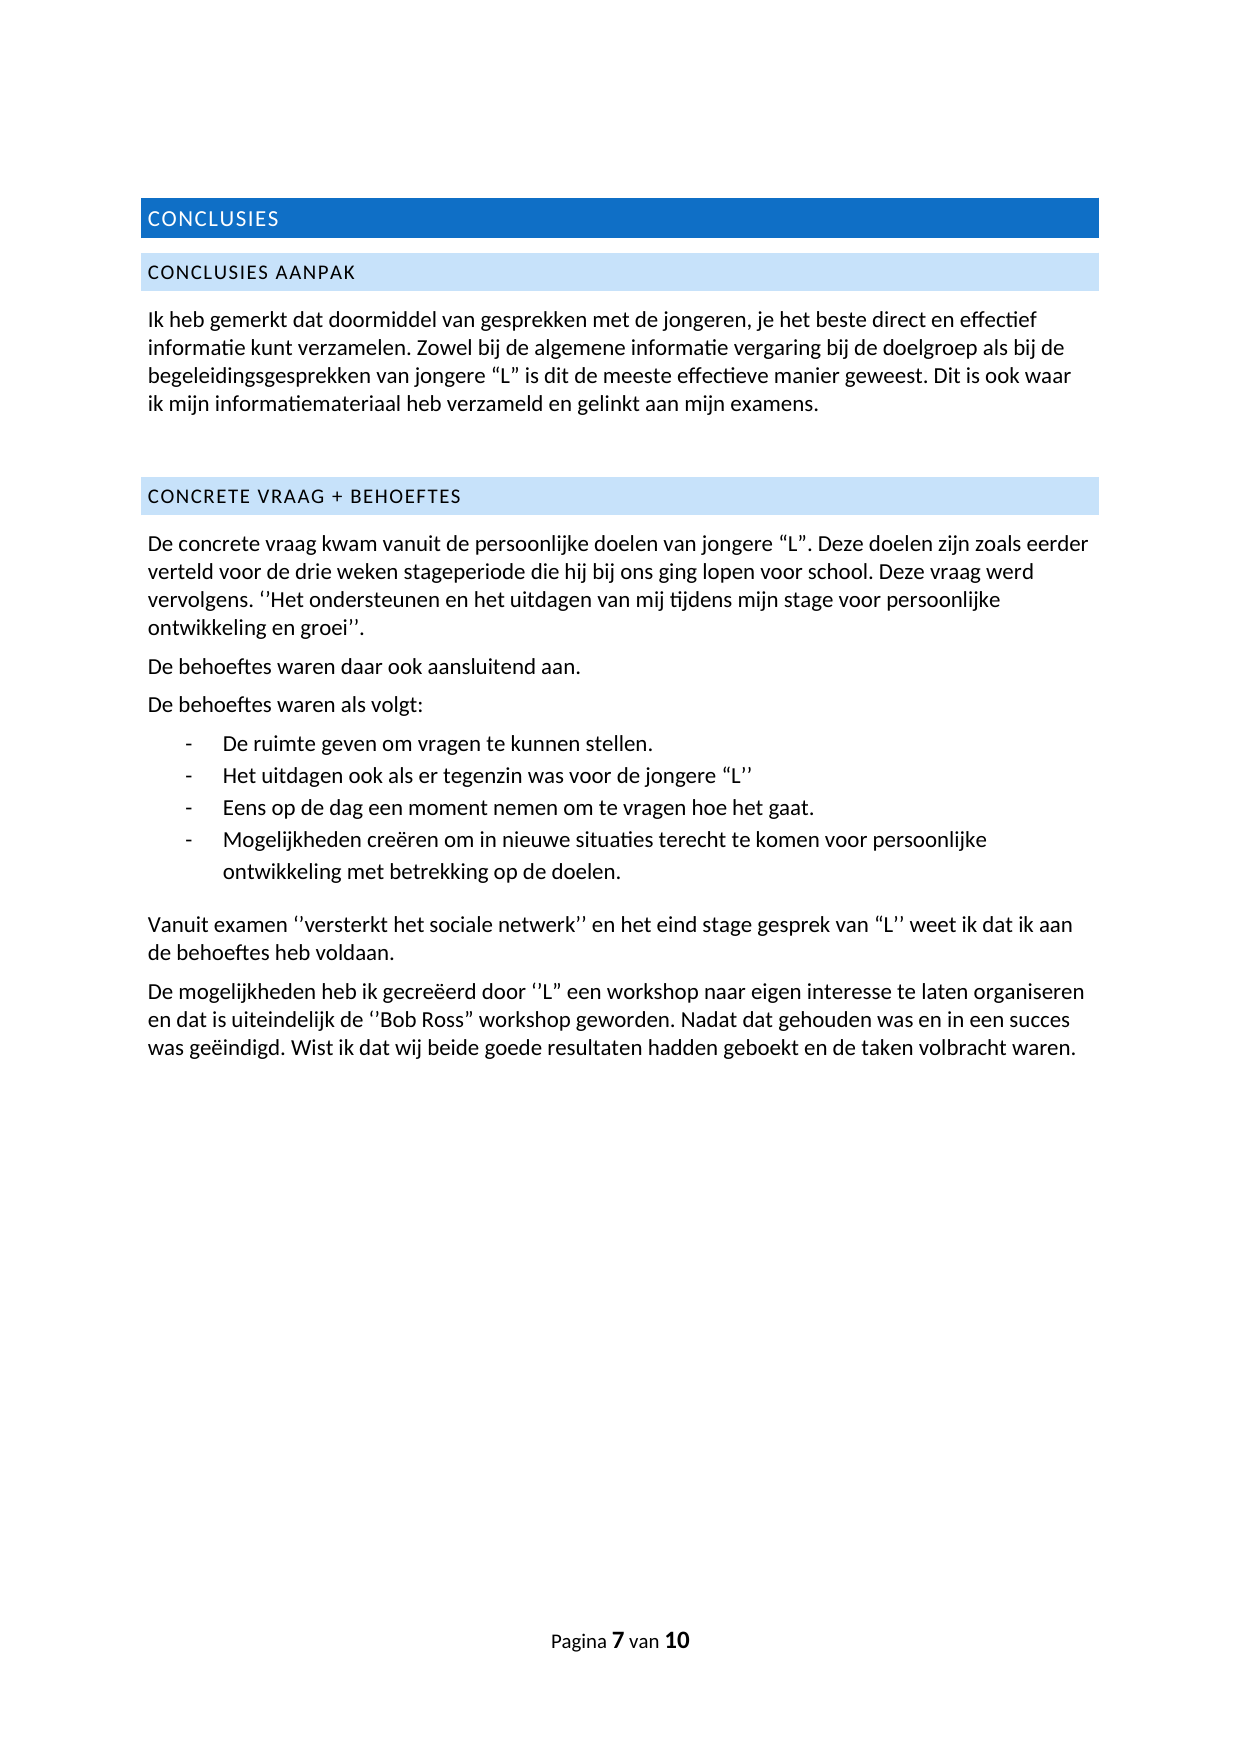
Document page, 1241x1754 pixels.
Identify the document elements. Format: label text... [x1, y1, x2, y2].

subtitle Conclusies [148, 204, 1093, 232]
list De ruimte geven om vragen te kunnen stellen. [185, 729, 1093, 757]
text Vanuit examen ‘’versterkt het sociale netwerk’’ en het eind stage gesprek van “L’’ weet ik dat ik aan de behoeftes heb voldaan. [148, 911, 1093, 967]
text Ik heb gemerkt dat doormiddel van gesprekken met de jongeren, je het beste direct en effectief informatie kunt verzamelen. Zowel bij de algemene informatie vergaring bij de doelgroep als bij de begeleidingsgesprekken van jongere “L” is dit de meeste effectieve manier geweest. Dit is ook waar ik mijn informatiemateriaal heb verzameld en gelinkt aan mijn examens. [148, 305, 1093, 417]
text De mogelijkheden heb ik gecreëerd door ‘’L” een workshop naar eigen interesse te laten organiseren en dat is uiteindelijk de ‘’Bob Ross” workshop geworden. Nadat dat gehouden was en in een succes was geëindigd. Wist ik dat wij beide goede resultaten hadden geboekt en de taken volbracht waren. [148, 977, 1093, 1061]
text De behoeftes waren daar ook aansluitend aan. [148, 652, 1093, 680]
list Mogelijkheden creëren om in nieuwe situaties terecht te komen voor persoonlijke ontwikkeling met betrekking op de doelen. [185, 825, 1093, 886]
list Eens op de dag een moment nemen om te vragen hoe het gaat. [185, 793, 1093, 821]
subtitle Concrete vraag + behoeftes [148, 484, 1093, 509]
list Het uitdagen ook als er tegenzin was voor de jongere “L’’ [185, 761, 1093, 789]
subtitle Conclusies aanpak [148, 259, 1093, 284]
text De behoeftes waren als volgt: [148, 690, 1093, 718]
text De concrete vraag kwam vanuit de persoonlijke doelen van jongere “L”. Deze doelen zijn zoals eerder verteld voor de drie weken stageperiode die hij bij ons ging lopen voor school. Deze vraag werd vervolgens. ‘’Het ondersteunen en het uitdagen van mij tijdens mijn stage voor persoonlijke ontwikkeling en groei’’. [148, 529, 1093, 641]
